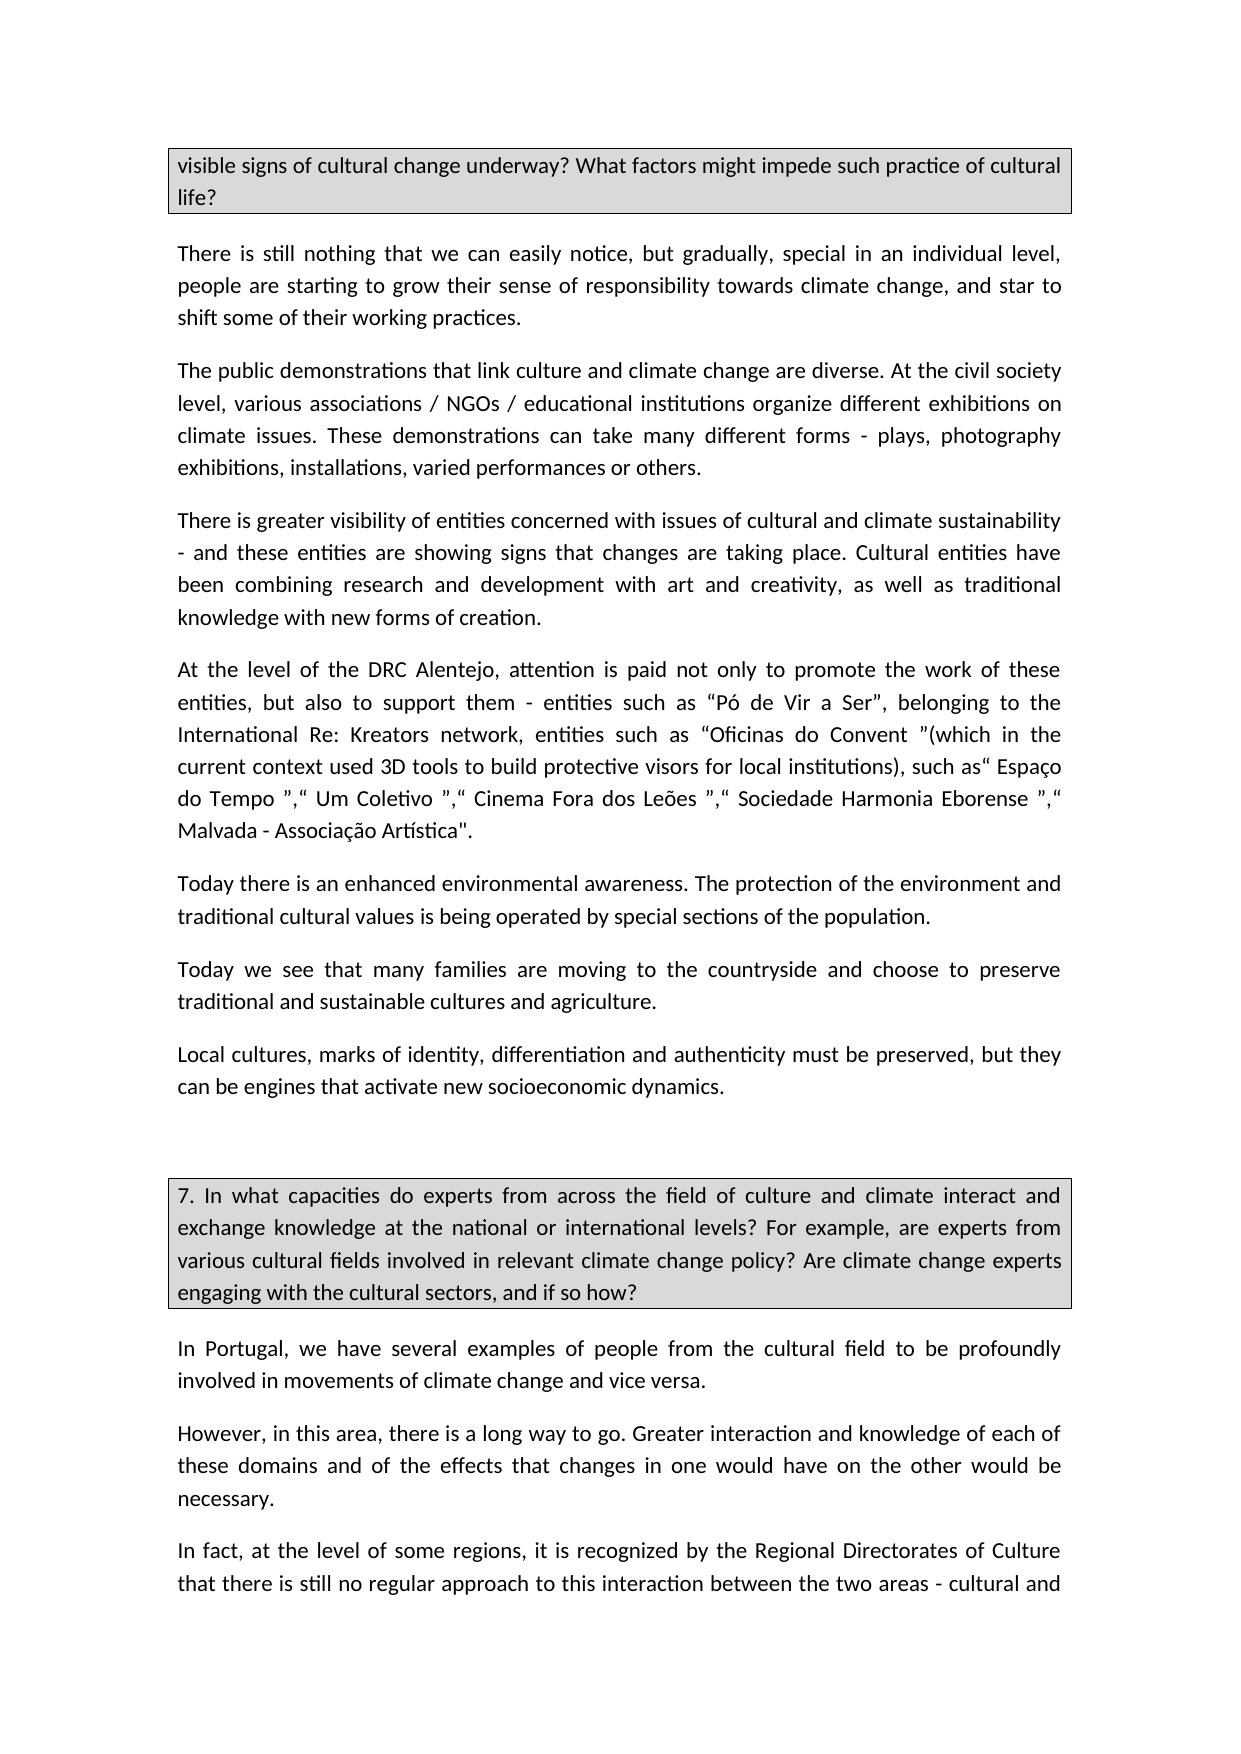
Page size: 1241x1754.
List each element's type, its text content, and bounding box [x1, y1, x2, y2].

text Today we see that many families are moving to the countryside and choose to preserve traditional and sustainable cultures and agriculture. [177, 955, 1063, 1015]
text 7. In what capacities do experts from across the field of culture and climate interact and exchange knowledge at the national or international levels? For example, are experts from various cultural fields involved in relevant climate change policy? Are climate change experts engaging with the cultural sectors, and if so how? [169, 1179, 1071, 1308]
text In Portugal, we have several examples of people from the cultural field to be profoundly involved in movements of climate change and vice versa. [177, 1334, 1063, 1394]
text At the level of the DRC Alentejo, attention is paid not only to promote the work of these entities, but also to support them - entities such as “Pó de Vir a Ser”, belonging to the International Re: Kreators network, entities such as “Oficinas do Convent ”(which in the current context used 3D tools to build protective visors for local institutions), such as“ Espaço do Tempo ”,“ Um Coletivo ”,“ Cinema Fora dos Leões ”,“ Sociedade Harmonia Eborense ”,“ Malvada - Associação Artística". [177, 656, 1063, 844]
text However, in this area, there is a long way to go. Greater interaction and knowledge of each of these domains and of the effects that changes in one would have on the other would be necessary. [177, 1419, 1063, 1512]
text Local cultures, marks of identity, differentiation and authenticity must be preserved, but they can be engines that activate new socioeconomic dynamics. [177, 1040, 1063, 1100]
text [169, 149, 1071, 213]
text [177, 1537, 1063, 1597]
text There is greater visibility of entities concerned with issues of cultural and climate sustainability - and these entities are showing signs that changes are taking place. Cultural entities have been combining research and development with art and creativity, as well as traditional knowledge with new forms of creation. [177, 506, 1063, 631]
text The public demonstrations that link culture and climate change are diverse. At the civil society level, various associations / NGOs / educational institutions organize different exhibitions on climate issues. These demonstrations can take many different forms - plays, photography exhibitions, installations, varied performances or others. [177, 356, 1063, 481]
text Today there is an enhanced environmental awareness. The protection of the environment and traditional cultural values ​​is being operated by special sections of the population. [177, 869, 1063, 930]
text There is still nothing that we can easily notice, but gradually, special in an individual level, people are starting to grow their sense of responsibility towards climate change, and star to shift some of their working practices. [177, 239, 1063, 331]
